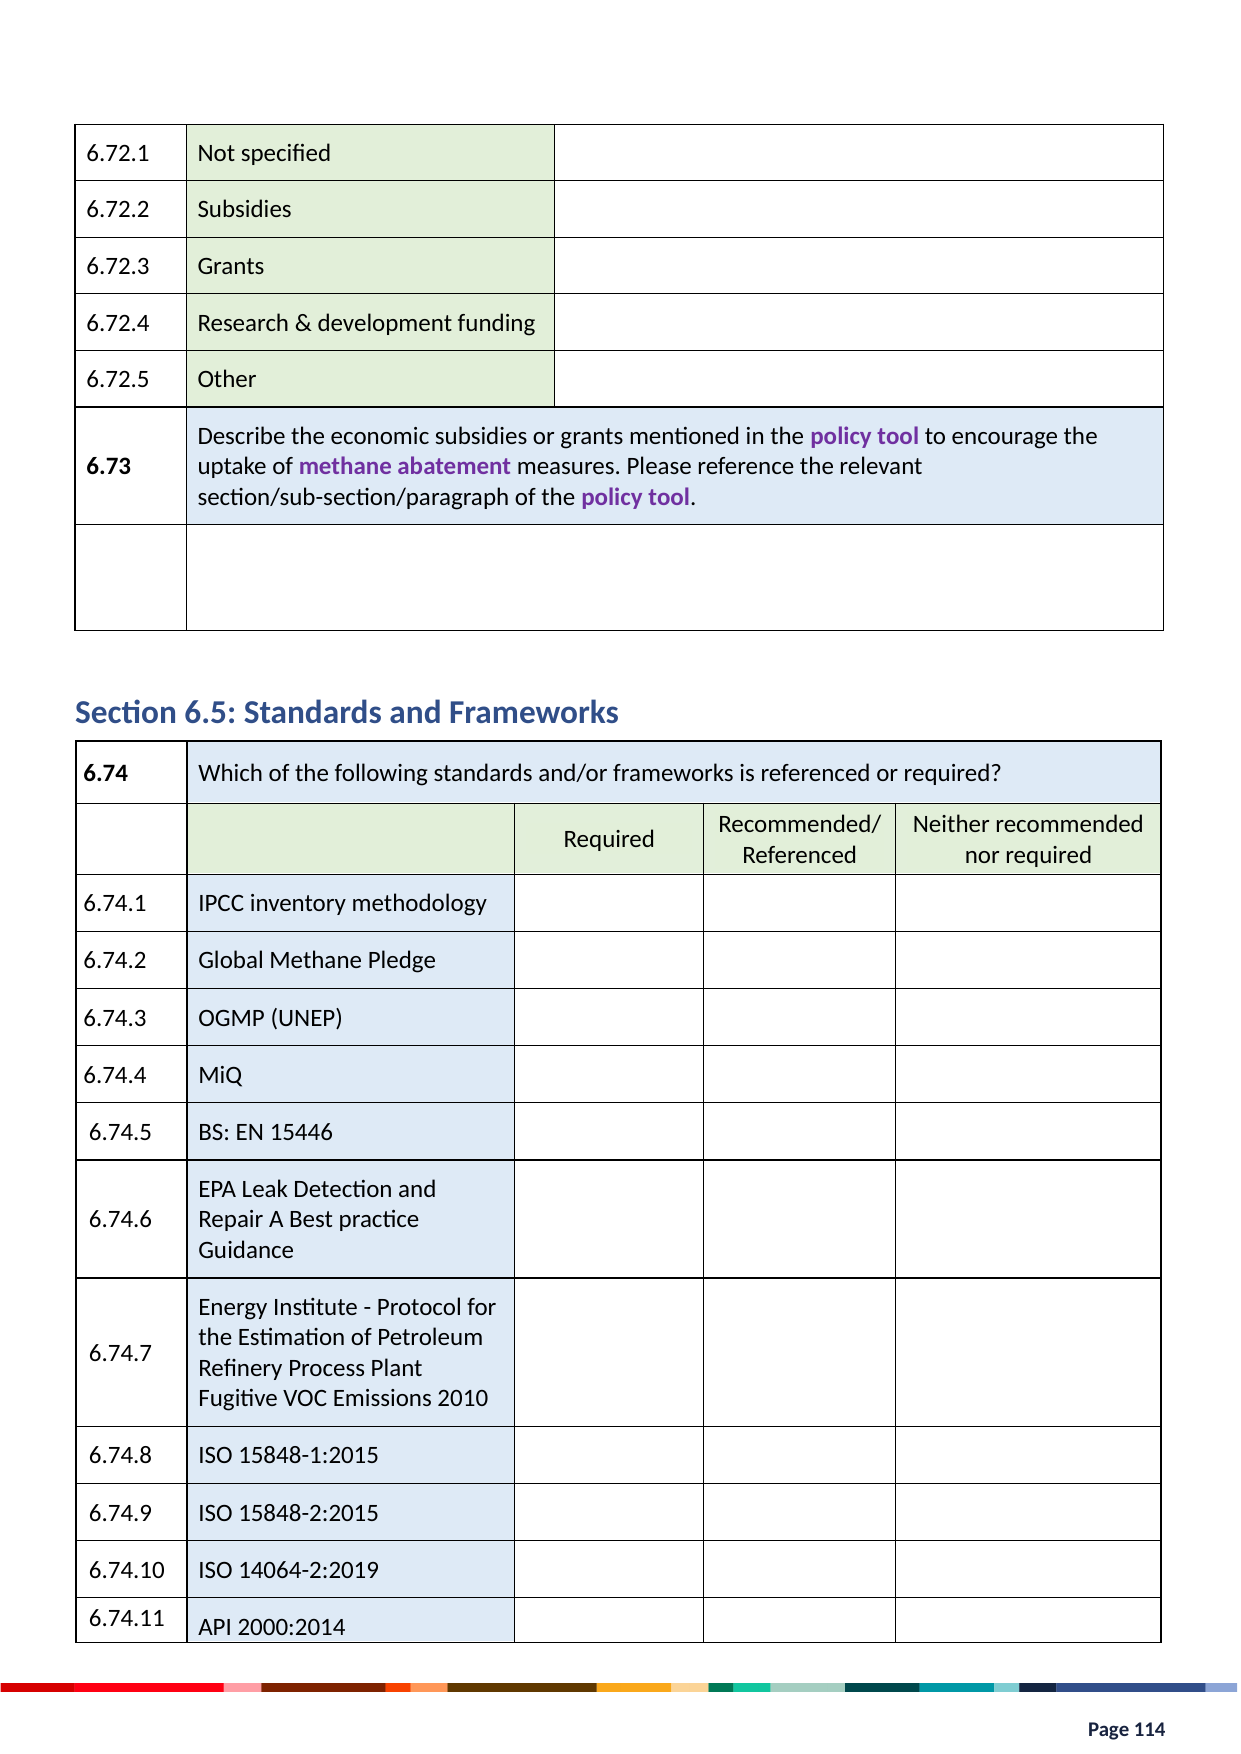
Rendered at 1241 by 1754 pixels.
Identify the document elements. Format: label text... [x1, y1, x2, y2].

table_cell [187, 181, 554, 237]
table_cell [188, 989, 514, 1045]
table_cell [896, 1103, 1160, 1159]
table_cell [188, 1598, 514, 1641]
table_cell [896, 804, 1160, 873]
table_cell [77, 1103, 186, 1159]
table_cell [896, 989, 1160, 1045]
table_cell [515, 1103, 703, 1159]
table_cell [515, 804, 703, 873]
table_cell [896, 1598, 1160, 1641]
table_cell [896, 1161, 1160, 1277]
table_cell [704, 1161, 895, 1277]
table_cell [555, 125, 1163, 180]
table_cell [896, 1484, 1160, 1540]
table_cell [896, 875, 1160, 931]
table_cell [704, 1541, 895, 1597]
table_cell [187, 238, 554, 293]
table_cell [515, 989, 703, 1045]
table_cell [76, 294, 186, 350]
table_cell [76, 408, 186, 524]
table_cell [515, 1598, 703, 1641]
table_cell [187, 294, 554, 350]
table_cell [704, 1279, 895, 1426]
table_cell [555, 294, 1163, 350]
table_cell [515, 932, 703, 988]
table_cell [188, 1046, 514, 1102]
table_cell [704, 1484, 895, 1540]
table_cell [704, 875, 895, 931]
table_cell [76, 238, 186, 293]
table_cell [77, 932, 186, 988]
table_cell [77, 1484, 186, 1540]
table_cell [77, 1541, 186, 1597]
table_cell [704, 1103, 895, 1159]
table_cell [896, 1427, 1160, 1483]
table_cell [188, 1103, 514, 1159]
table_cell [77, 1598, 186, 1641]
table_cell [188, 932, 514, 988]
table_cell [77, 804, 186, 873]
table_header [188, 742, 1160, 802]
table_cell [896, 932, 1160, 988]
subtitle Section 6.5: Standards and Frameworks [75, 691, 1165, 732]
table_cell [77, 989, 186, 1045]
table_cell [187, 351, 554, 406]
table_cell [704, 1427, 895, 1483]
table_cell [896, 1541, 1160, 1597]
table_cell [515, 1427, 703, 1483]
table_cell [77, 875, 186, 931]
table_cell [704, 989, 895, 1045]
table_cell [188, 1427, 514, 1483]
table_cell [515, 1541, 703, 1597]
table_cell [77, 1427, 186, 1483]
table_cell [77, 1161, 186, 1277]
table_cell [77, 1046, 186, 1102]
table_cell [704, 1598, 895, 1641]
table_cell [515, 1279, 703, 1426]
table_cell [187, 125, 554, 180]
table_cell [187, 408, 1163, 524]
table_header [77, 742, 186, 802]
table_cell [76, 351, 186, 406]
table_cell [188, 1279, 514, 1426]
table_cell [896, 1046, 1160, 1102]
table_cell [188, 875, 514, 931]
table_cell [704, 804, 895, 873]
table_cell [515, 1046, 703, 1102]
picture [0, 1683, 1236, 1692]
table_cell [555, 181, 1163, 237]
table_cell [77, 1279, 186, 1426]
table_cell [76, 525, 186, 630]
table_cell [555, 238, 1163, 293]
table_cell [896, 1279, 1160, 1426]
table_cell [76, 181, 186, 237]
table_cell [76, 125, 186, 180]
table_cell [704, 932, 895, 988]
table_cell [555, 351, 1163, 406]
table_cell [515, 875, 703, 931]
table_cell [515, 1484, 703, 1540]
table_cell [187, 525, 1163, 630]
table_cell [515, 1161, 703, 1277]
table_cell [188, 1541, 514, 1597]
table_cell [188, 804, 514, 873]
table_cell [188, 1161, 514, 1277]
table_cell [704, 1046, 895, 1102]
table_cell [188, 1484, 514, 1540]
